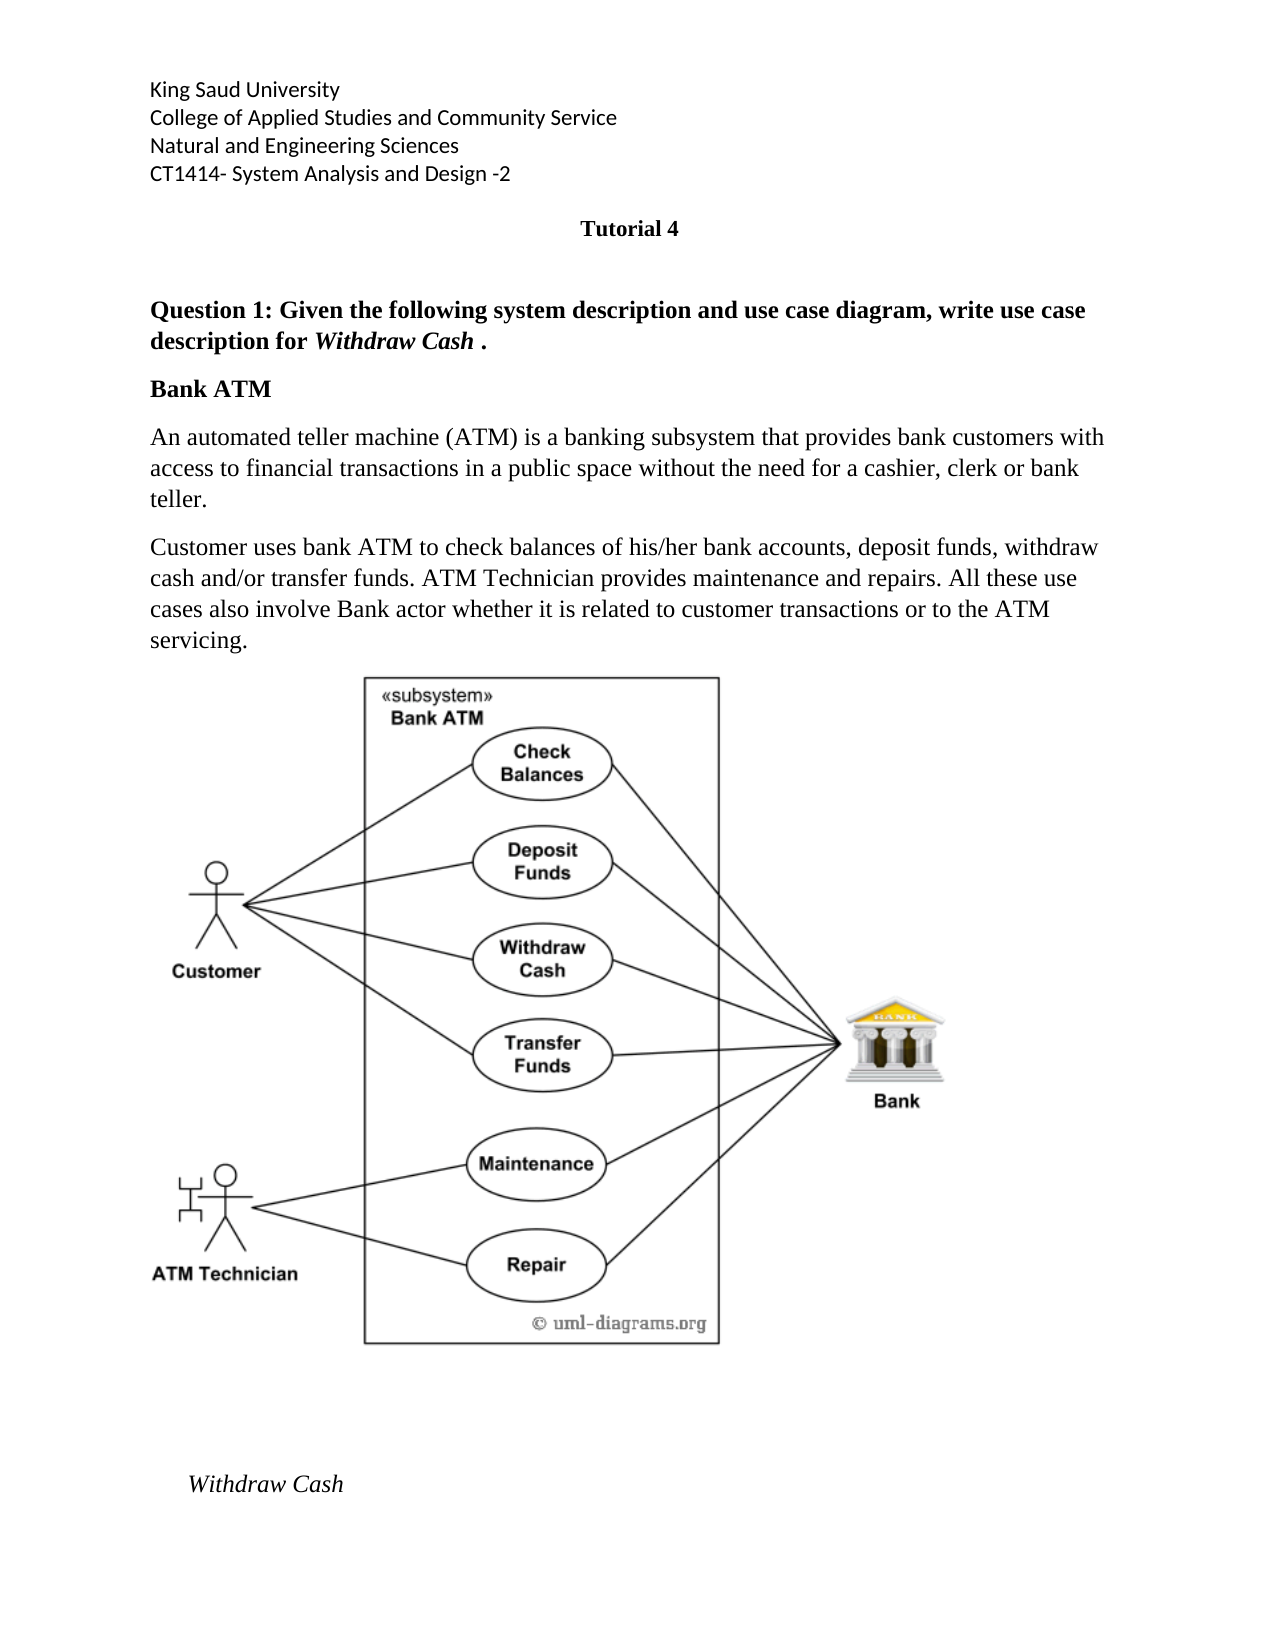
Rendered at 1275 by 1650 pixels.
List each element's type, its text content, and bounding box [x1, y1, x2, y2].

text Customer uses bank ATM to check balances of his/her bank accounts, deposit funds, withdraw cash and/or transfer funds. ATM Technician provides maintenance and repairs. All these use cases also involve Bank actor whether it is related to customer transactions or to the ATM servicing. [150, 532, 1125, 653]
text Bank ATM [150, 374, 1125, 403]
text Question 1: Given the following system description and use case diagram, write use case description for Withdraw Cash . [150, 295, 1125, 355]
text Withdraw Cash [187, 1469, 1125, 1498]
text An automated teller machine (ATM) is a banking subsystem that provides bank customers with access to financial transactions in a public space without the need for a cashier, clerk or bank teller. [150, 422, 1125, 513]
picture [150, 672, 947, 1356]
